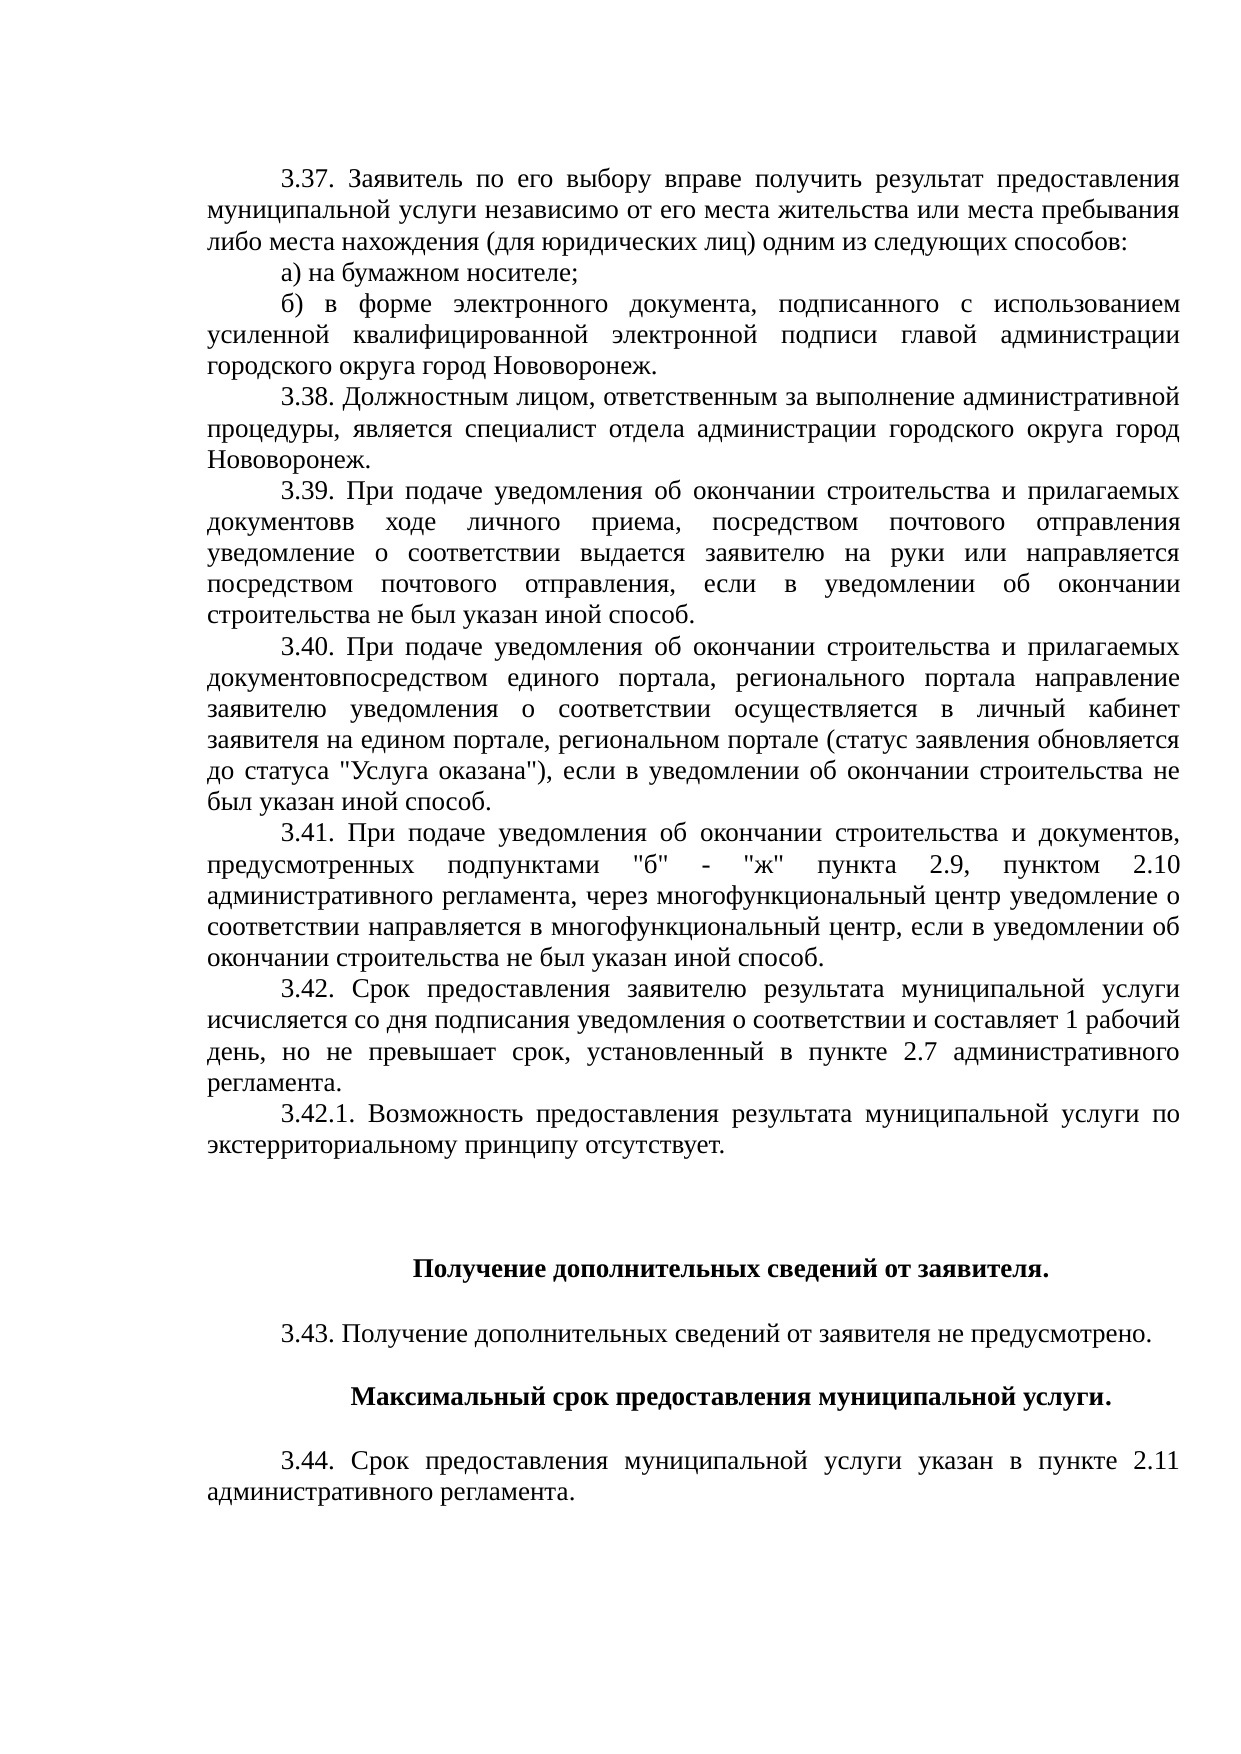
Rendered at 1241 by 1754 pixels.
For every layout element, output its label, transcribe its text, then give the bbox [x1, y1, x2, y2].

text 3.37. Заявитель по его выбору вправе получить результат предоставления муниципальной услуги независимо от его места жительства или места пребывания либо места нахождения (для юридических лиц) одним из следующих способов: [207, 162, 1181, 256]
text б) в форме электронного документа, подписанного с использованием усиленной квалифицированной электронной подписи главой администрации городского округа город Нововоронеж. [207, 287, 1181, 381]
text 3.44. Срок предоставления муниципальной услуги указан в пункте 2.11 административного регламента. [207, 1444, 1181, 1507]
text 3.39. При подаче уведомления об окончании строительства и прилагаемых документовв ходе личного приема, посредством почтового отправления уведомление о соответствии выдается заявителю на руки или направляется посредством почтового отправления, если в уведомлении об окончании строительства не был указан иной способ. [207, 474, 1181, 630]
text 3.43. Получение дополнительных сведений от заявителя не предусмотрено. [207, 1317, 1181, 1348]
text 3.42. Срок предоставления заявителю результата муниципальной услуги исчисляется со дня подписания уведомления о соответствии и составляет 1 рабочий день, но не превышает срок, установленный в пункте 2.7 административного регламента. [207, 972, 1181, 1097]
text 3.38. Должностным лицом, ответственным за выполнение административной процедуры, является специалист отдела администрации городского округа город Нововоронеж. [207, 381, 1181, 474]
subtitle Максимальный срок предоставления муниципальной услуги. [207, 1379, 1181, 1411]
text 3.41. При подаче уведомления об окончании строительства и документов, предусмотренных подпунктами "б" - "ж" пункта 2.9, пунктом 2.10 административного регламента, через многофункциональный центр уведомление о соответствии направляется в многофункциональный центр, если в уведомлении об окончании строительства не был указан иной способ. [207, 817, 1181, 972]
subtitle Получение дополнительных сведений от заявителя. [207, 1253, 1181, 1284]
text 3.42.1. Возможность предоставления результата муниципальной услуги по экстерриториальному принципу отсутствует. [207, 1097, 1181, 1159]
text 3.40. При подаче уведомления об окончании строительства и прилагаемых документовпосредством единого портала, регионального портала направление заявителю уведомления о соответствии осуществляется в личный кабинет заявителя на едином портале, региональном портале (статус заявления обновляется до статуса "Услуга оказана"), если в уведомлении об окончании строительства не был указан иной способ. [207, 630, 1181, 817]
text а) на бумажном носителе; [207, 256, 1181, 287]
